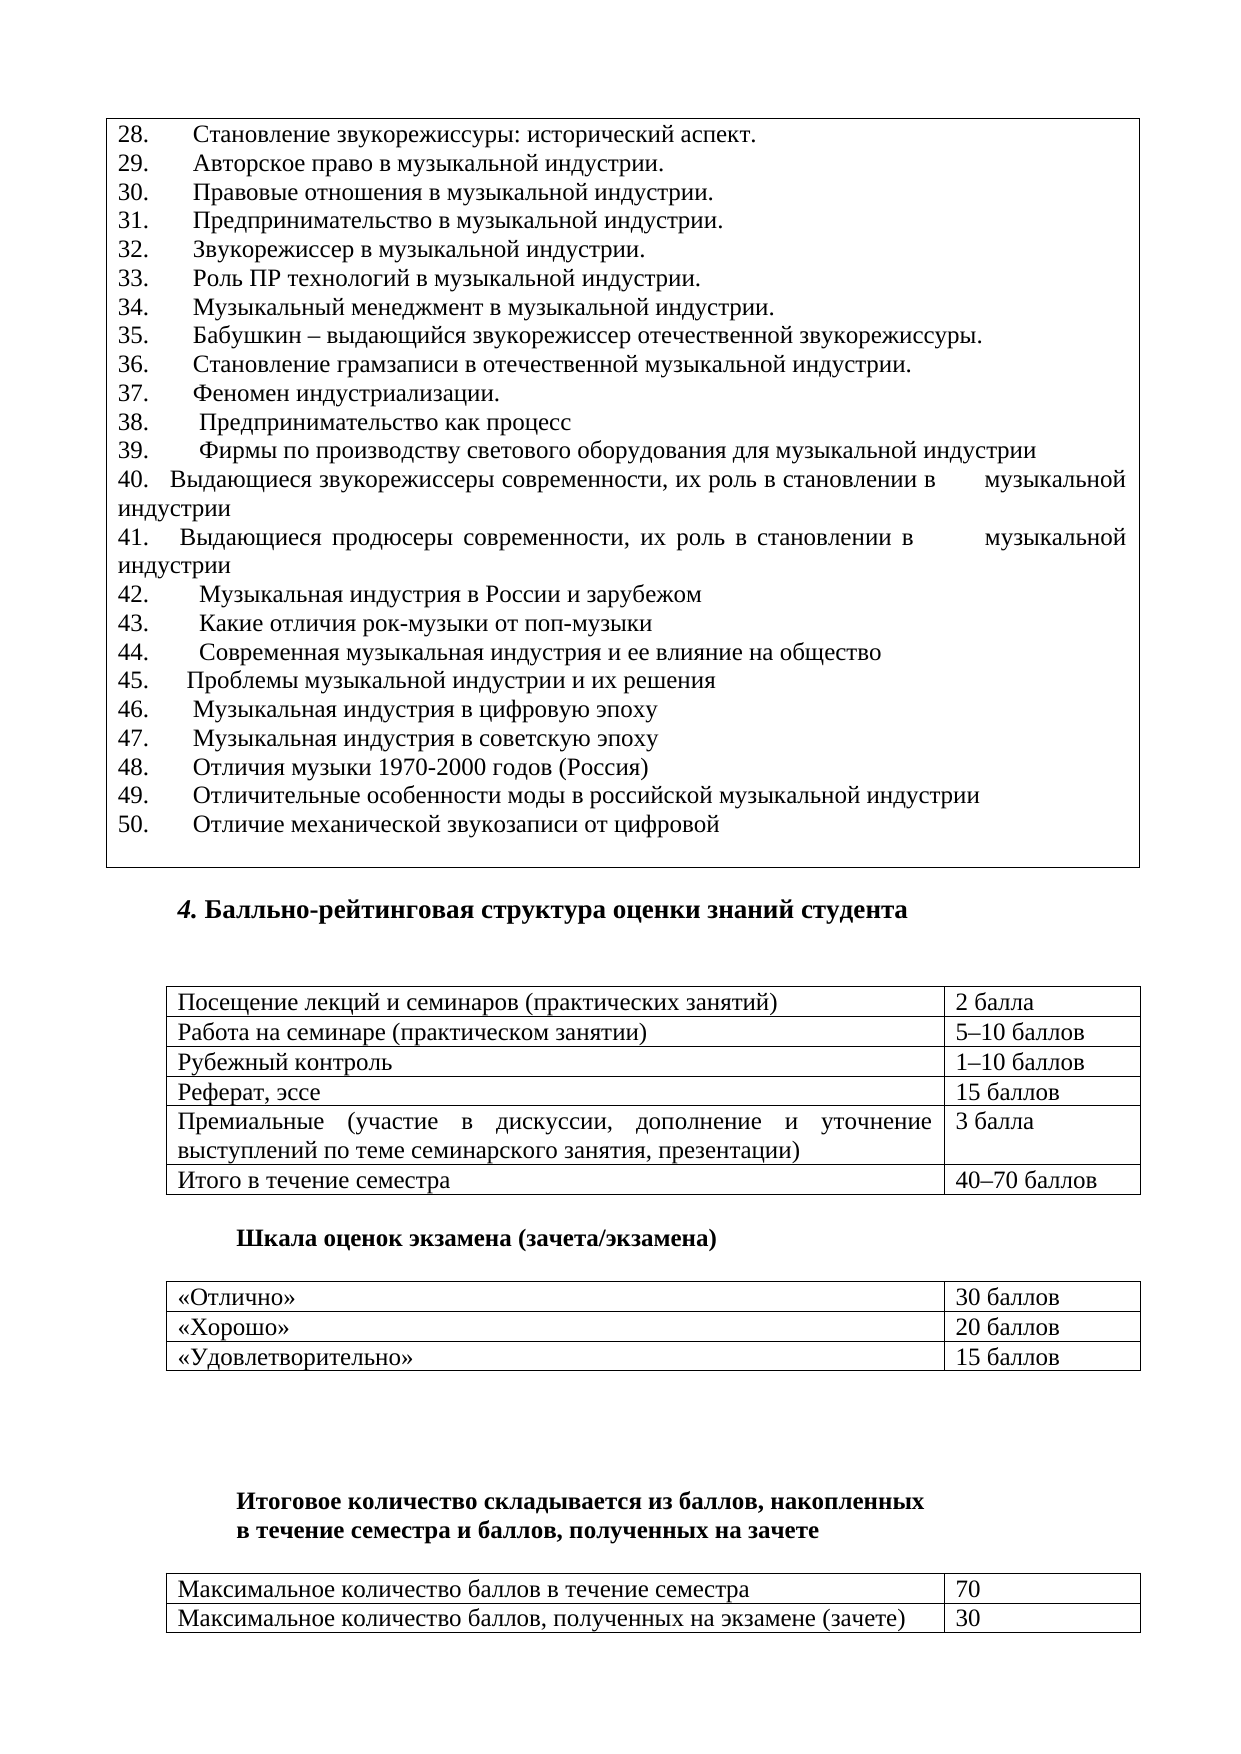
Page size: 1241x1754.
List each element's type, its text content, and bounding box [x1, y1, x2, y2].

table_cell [107, 119, 1139, 867]
text Шкала оценок экзамена (зачета/экзамена) [177, 1223, 1152, 1252]
table_cell Рубежный контроль [167, 1047, 944, 1076]
table_cell 20 баллов [945, 1312, 1140, 1341]
subtitle 4. Балльно-рейтинговая структура оценки знаний студента [177, 893, 1152, 924]
table_header Посещение лекций и семинаров (практических занятий) [167, 987, 944, 1016]
table_cell 15 баллов [945, 1342, 1140, 1370]
table_cell «Хорошо» [167, 1312, 944, 1341]
table_cell 3 балла [945, 1106, 1140, 1164]
table_header 2 балла [945, 987, 1140, 1016]
table_header «Отлично» [167, 1282, 944, 1311]
table_cell 40–70 баллов [945, 1165, 1140, 1194]
table_cell 30 [945, 1604, 1140, 1632]
text в течение семестра и баллов, полученных на зачете [177, 1515, 1152, 1544]
table_cell Итого в течение семестра [167, 1165, 944, 1194]
table_cell 5–10 баллов [945, 1017, 1140, 1046]
table_cell Работа на семинаре (практическом занятии) [167, 1017, 944, 1046]
text Итоговое количество складывается из баллов, накопленных [177, 1486, 1152, 1515]
table_cell Реферат, эссе [167, 1077, 944, 1105]
table_header 30 баллов [945, 1282, 1140, 1311]
table_cell Максимальное количество баллов, полученных на экзамене (зачете) [167, 1604, 944, 1632]
table_header Максимальное количество баллов в течение семестра [167, 1574, 944, 1602]
table_header 70 [945, 1574, 1140, 1602]
table_cell 15 баллов [945, 1077, 1140, 1105]
table_cell Премиальные (участие в дискуссии, дополнение и уточнение выступлений по теме семинарского занятия, презентации) [167, 1106, 944, 1164]
table_cell 1–10 баллов [945, 1047, 1140, 1076]
table_cell «Удовлетворительно» [167, 1342, 944, 1370]
